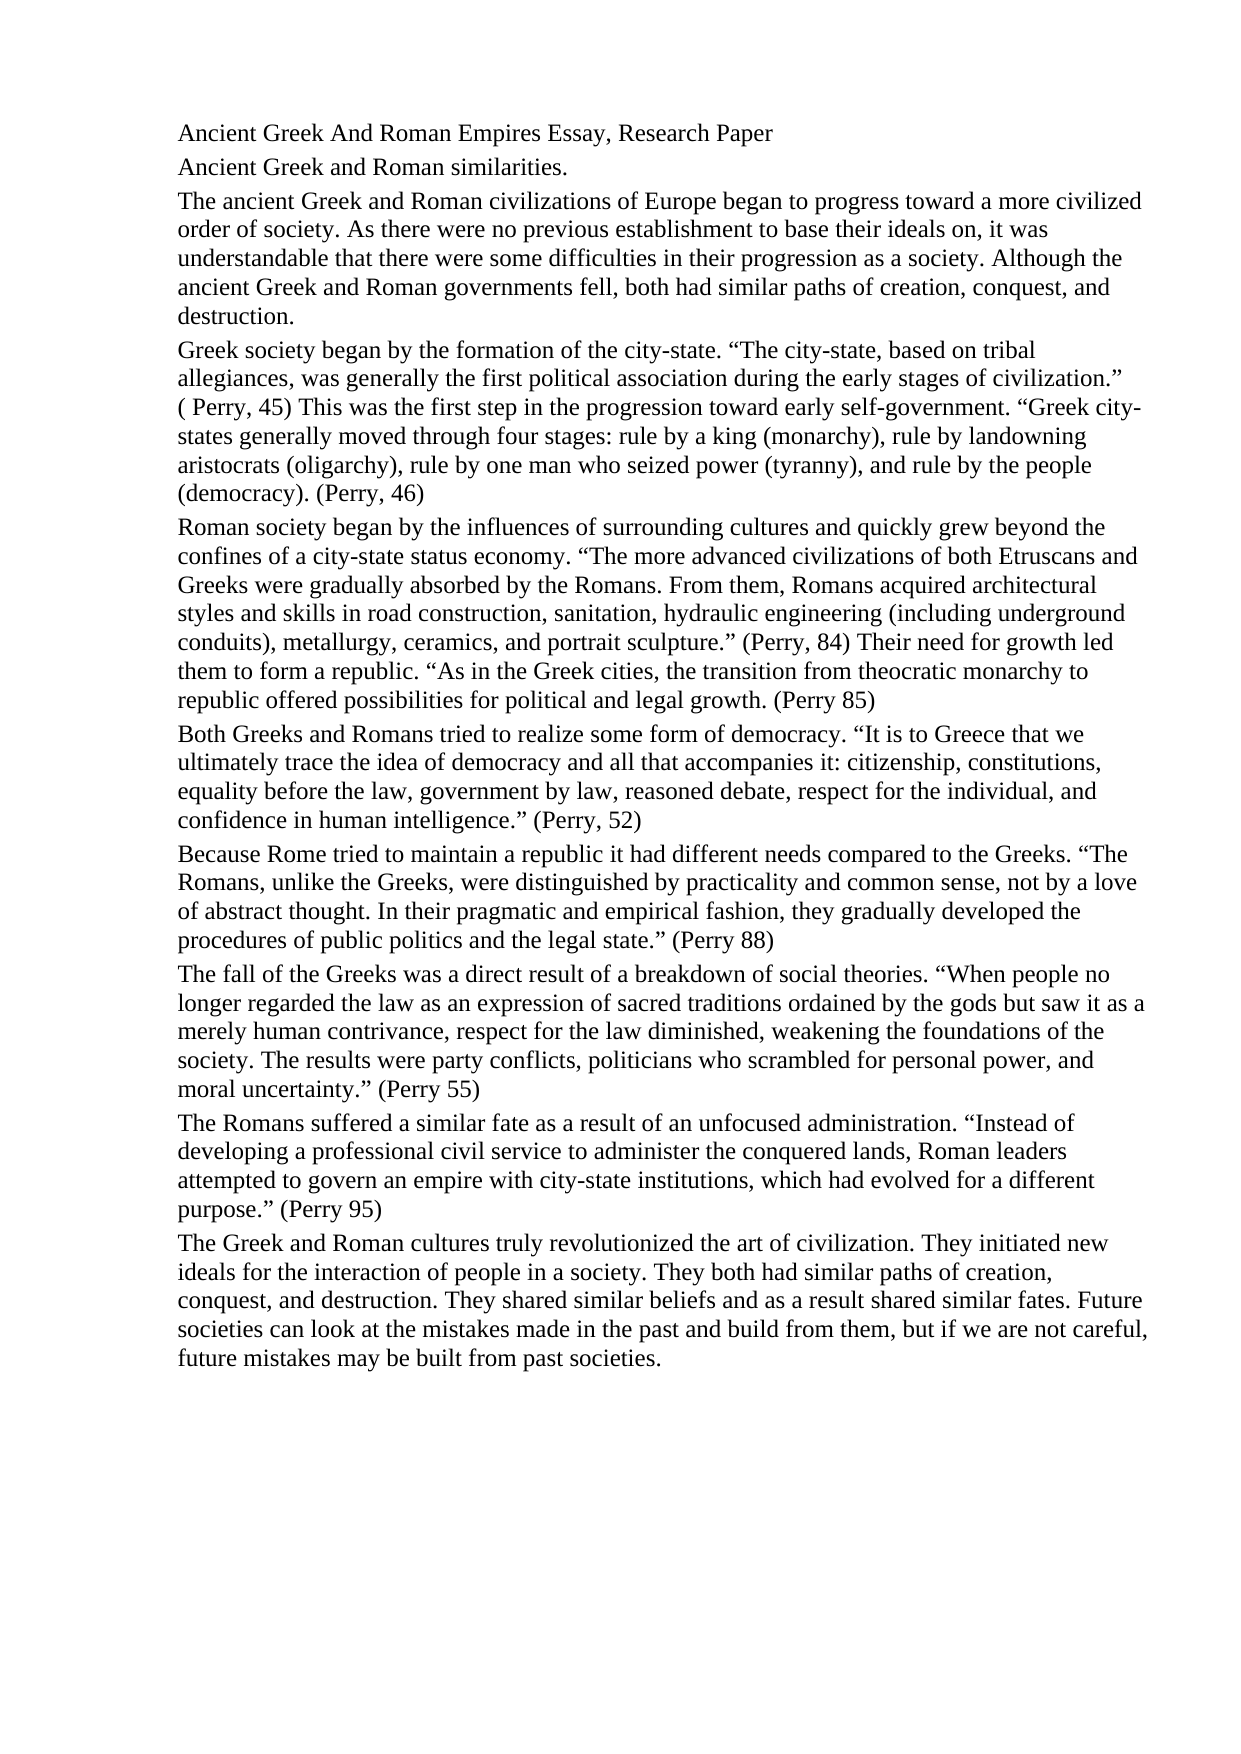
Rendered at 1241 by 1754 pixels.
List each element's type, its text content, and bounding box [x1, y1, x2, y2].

text The Greek and Roman cultures truly revolutionized the art of civilization. They initiated new ideals for the interaction of people in a society. They both had similar paths of creation, conquest, and destruction. They shared similar beliefs and as a result shared similar fates. Future societies can look at the mistakes made in the past and build from them, but if we are not careful, future mistakes may be built from past societies. [177, 1228, 1152, 1372]
text Roman society began by the influences of surrounding cultures and quickly grew beyond the confines of a city-state status economy. “The more advanced civilizations of both Etruscans and Greeks were gradually absorbed by the Romans. From them, Romans acquired architectural styles and skills in road construction, sanitation, hydraulic engineering (including underground conduits), metallurgy, ceramics, and portrait sculpture.” (Perry, 84) Their need for growth led them to form a republic. “As in the Greek cities, the transition from theocratic monarchy to republic offered possibilities for political and legal growth. (Perry 85) [177, 512, 1152, 713]
text Greek society began by the formation of the city-state. “The city-state, based on tribal allegiances, was generally the first political association during the early stages of civilization.” ( Perry, 45) This was the first step in the progression toward early self-government. “Greek city-states generally moved through four stages: rule by a king (monarchy), rule by landowning aristocrats (oligarchy), rule by one man who seized power (tyranny), and rule by the people (democracy). (Perry, 46) [177, 335, 1152, 507]
text The Romans suffered a similar fate as a result of an unfocused administration. “Instead of developing a professional civil service to administer the conquered lands, Roman leaders attempted to govern an empire with city-state institutions, which had evolved for a different purpose.” (Perry 95) [177, 1108, 1152, 1223]
text The ancient Greek and Roman civilizations of Europe began to progress toward a more civilized order of society. As there were no previous establishment to base their ideals on, it was understandable that there were some difficulties in their progression as a society. Although the ancient Greek and Roman governments fell, both had similar paths of creation, conquest, and destruction. [177, 186, 1152, 329]
text Both Greeks and Romans tried to realize some form of democracy. “It is to Greece that we ultimately trace the idea of democracy and all that accompanies it: citizenship, constitutions, equality before the law, government by law, reasoned debate, respect for the individual, and confidence in human intelligence.” (Perry, 52) [177, 719, 1152, 834]
text Ancient Greek and Roman similarities. [177, 152, 1152, 181]
text Because Rome tried to maintain a republic it had different needs compared to the Greeks. “The Romans, unlike the Greeks, were distinguished by practicality and common sense, not by a love of abstract thought. In their pragmatic and empirical fashion, they gradually developed the procedures of public politics and the legal state.” (Perry 88) [177, 839, 1152, 954]
text Ancient Greek And Roman Empires Essay, Research Paper [177, 118, 1152, 147]
text The fall of the Greeks was a direct result of a breakdown of social theories. “When people no longer regarded the law as an expression of sacred traditions ordained by the gods but saw it as a merely human contrivance, respect for the law diminished, weakening the foundations of the society. The results were party conflicts, politicians who scrambled for personal power, and moral uncertainty.” (Perry 55) [177, 959, 1152, 1103]
